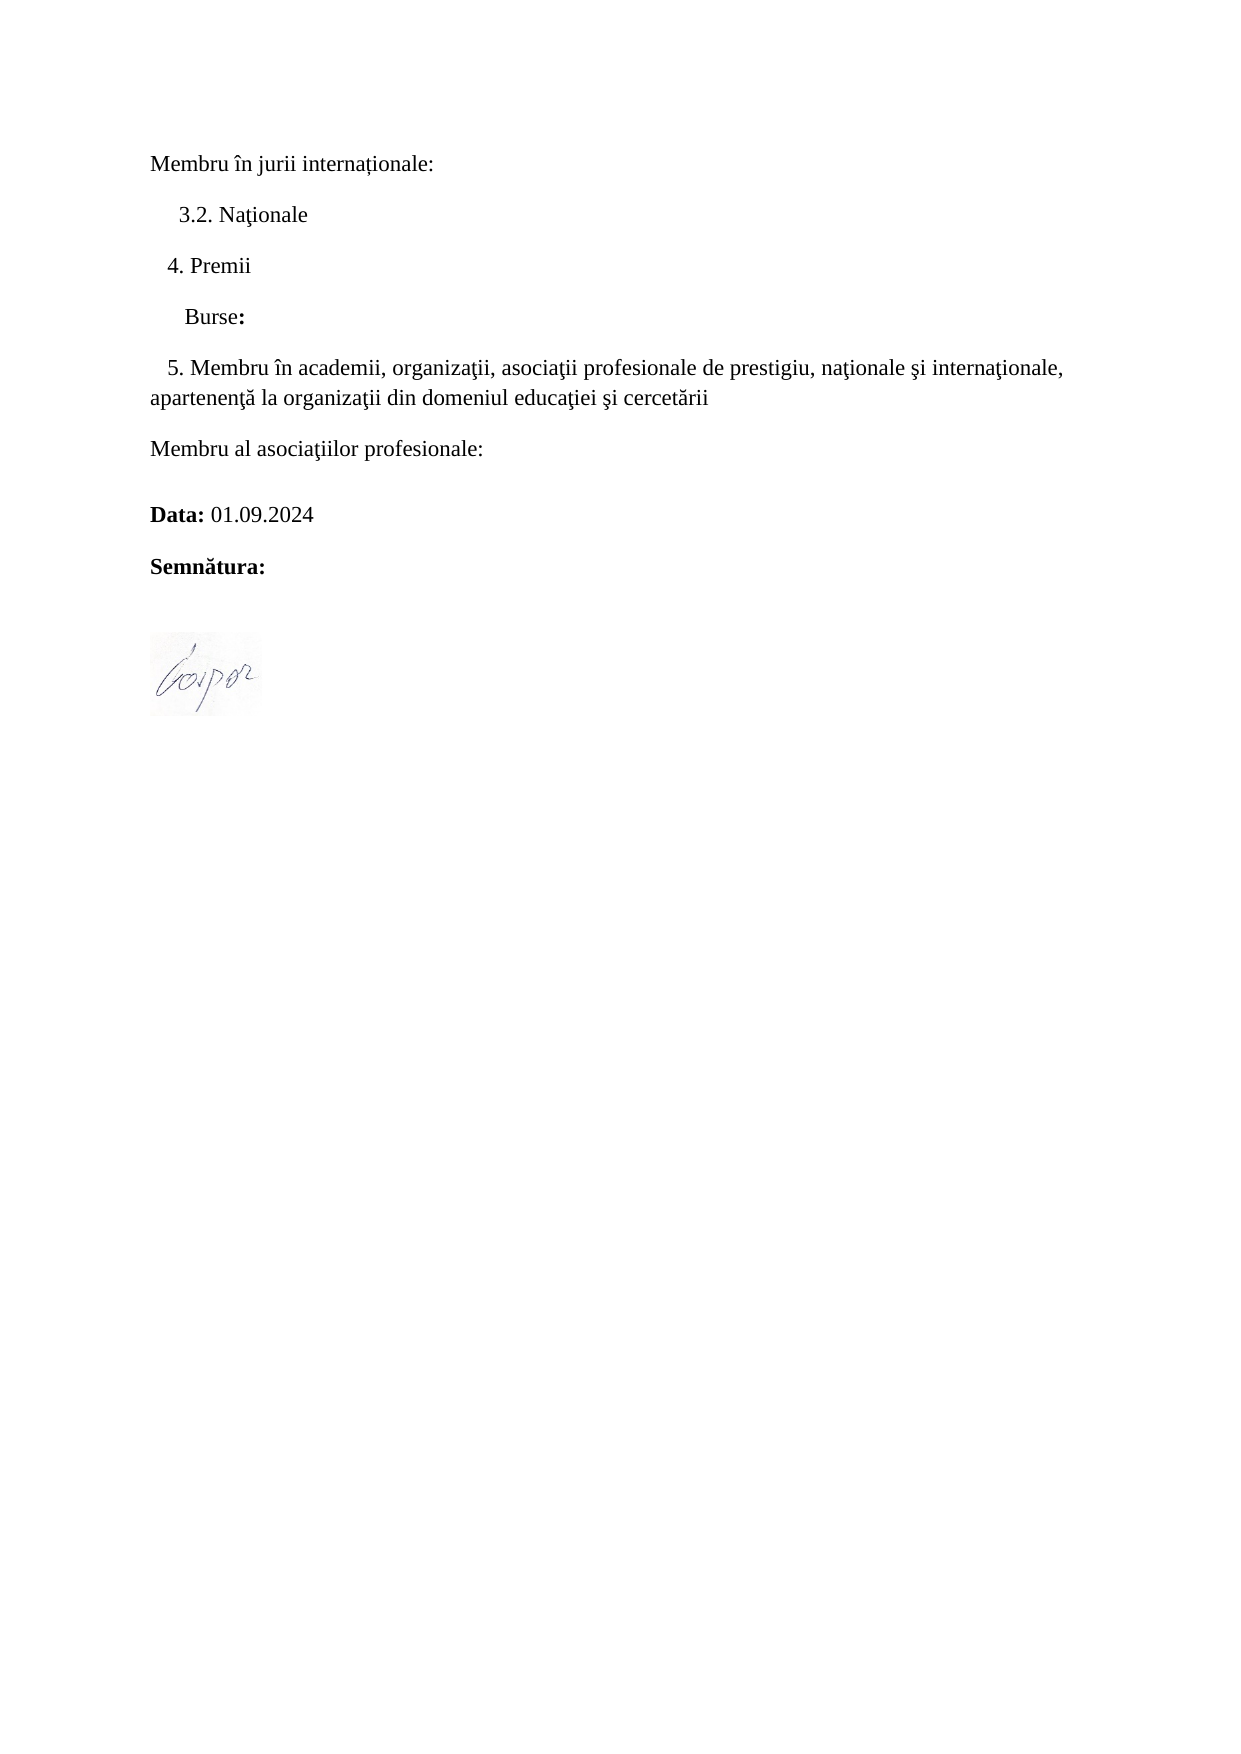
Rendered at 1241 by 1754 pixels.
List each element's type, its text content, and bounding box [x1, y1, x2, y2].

text Membru al asociaţiilor profesionale: [150, 435, 1090, 462]
text 3.2. Naţionale [150, 201, 1090, 227]
text Burse: [150, 303, 1090, 329]
text 5. Membru în academii, organizaţii, asociaţii profesionale de prestigiu, naţionale şi internaţionale, apartenenţă la organizaţii din domeniul educaţiei şi cercetării [150, 354, 1090, 411]
text Semnătura: [150, 553, 1090, 580]
text Data: 01.09.2024 [150, 501, 1090, 527]
text Membru în jurii internaționale: [150, 150, 1090, 176]
text 4. Premii [150, 252, 1090, 278]
picture [150, 632, 263, 716]
